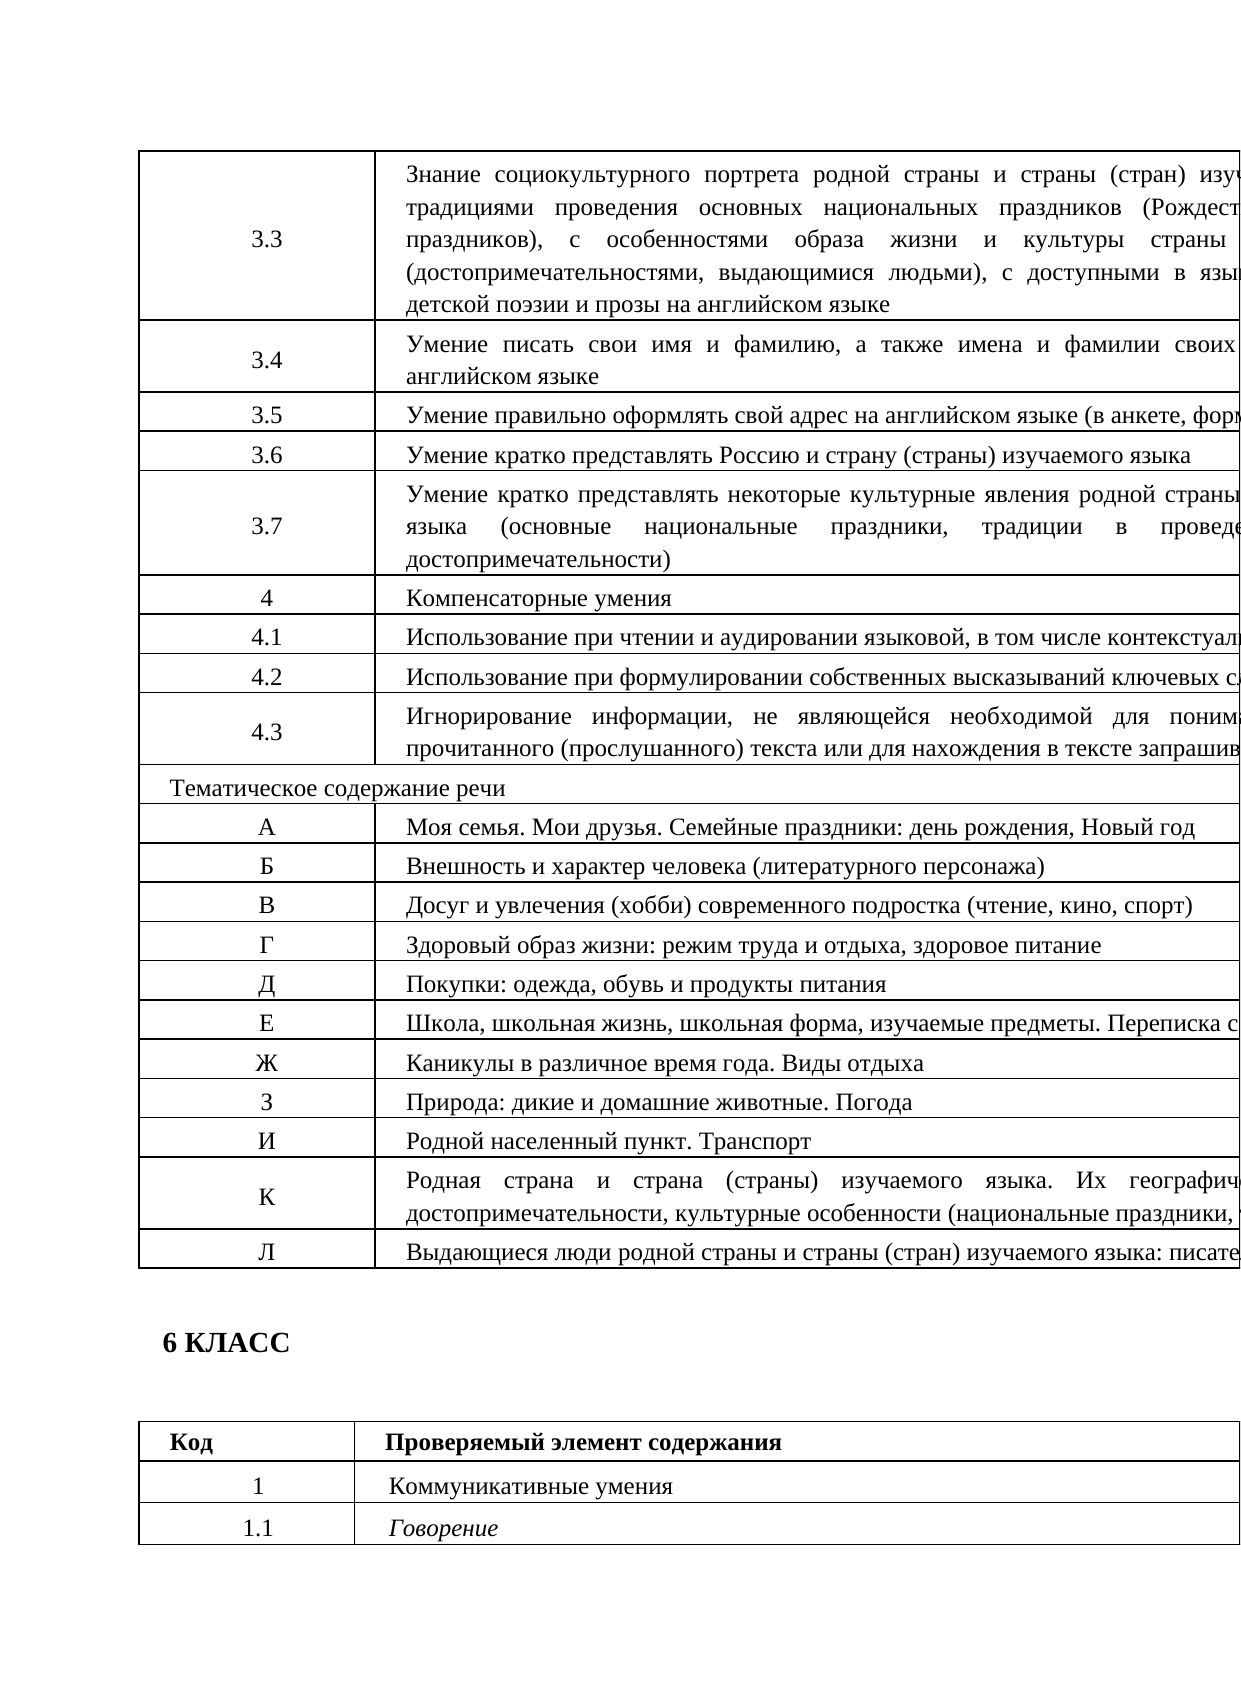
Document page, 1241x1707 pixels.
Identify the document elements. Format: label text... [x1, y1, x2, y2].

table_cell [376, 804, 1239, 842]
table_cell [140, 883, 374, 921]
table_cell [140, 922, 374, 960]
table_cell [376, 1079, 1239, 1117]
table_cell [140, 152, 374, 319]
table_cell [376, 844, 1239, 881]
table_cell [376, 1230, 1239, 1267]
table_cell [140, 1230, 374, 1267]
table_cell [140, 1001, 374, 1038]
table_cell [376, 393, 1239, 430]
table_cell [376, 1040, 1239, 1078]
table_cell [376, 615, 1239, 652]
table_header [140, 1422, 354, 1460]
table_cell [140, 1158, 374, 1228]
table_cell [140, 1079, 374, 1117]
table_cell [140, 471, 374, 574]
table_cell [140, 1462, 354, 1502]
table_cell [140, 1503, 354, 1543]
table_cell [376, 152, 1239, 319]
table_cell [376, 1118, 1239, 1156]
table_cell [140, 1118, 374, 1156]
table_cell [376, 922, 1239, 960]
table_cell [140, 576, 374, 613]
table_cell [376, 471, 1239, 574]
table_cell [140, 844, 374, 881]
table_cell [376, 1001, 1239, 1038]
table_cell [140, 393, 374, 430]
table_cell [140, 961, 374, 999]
text 6 КЛАСС [162, 1325, 1090, 1359]
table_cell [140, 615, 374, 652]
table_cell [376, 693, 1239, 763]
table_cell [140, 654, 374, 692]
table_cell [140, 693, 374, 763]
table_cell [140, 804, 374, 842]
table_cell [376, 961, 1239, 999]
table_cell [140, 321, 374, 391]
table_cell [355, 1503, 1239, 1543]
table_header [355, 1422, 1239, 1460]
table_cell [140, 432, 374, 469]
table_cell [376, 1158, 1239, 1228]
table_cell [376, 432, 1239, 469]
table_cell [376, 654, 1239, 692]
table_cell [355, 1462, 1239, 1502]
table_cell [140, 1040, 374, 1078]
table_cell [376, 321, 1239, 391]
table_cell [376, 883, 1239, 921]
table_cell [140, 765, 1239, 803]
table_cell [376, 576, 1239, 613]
